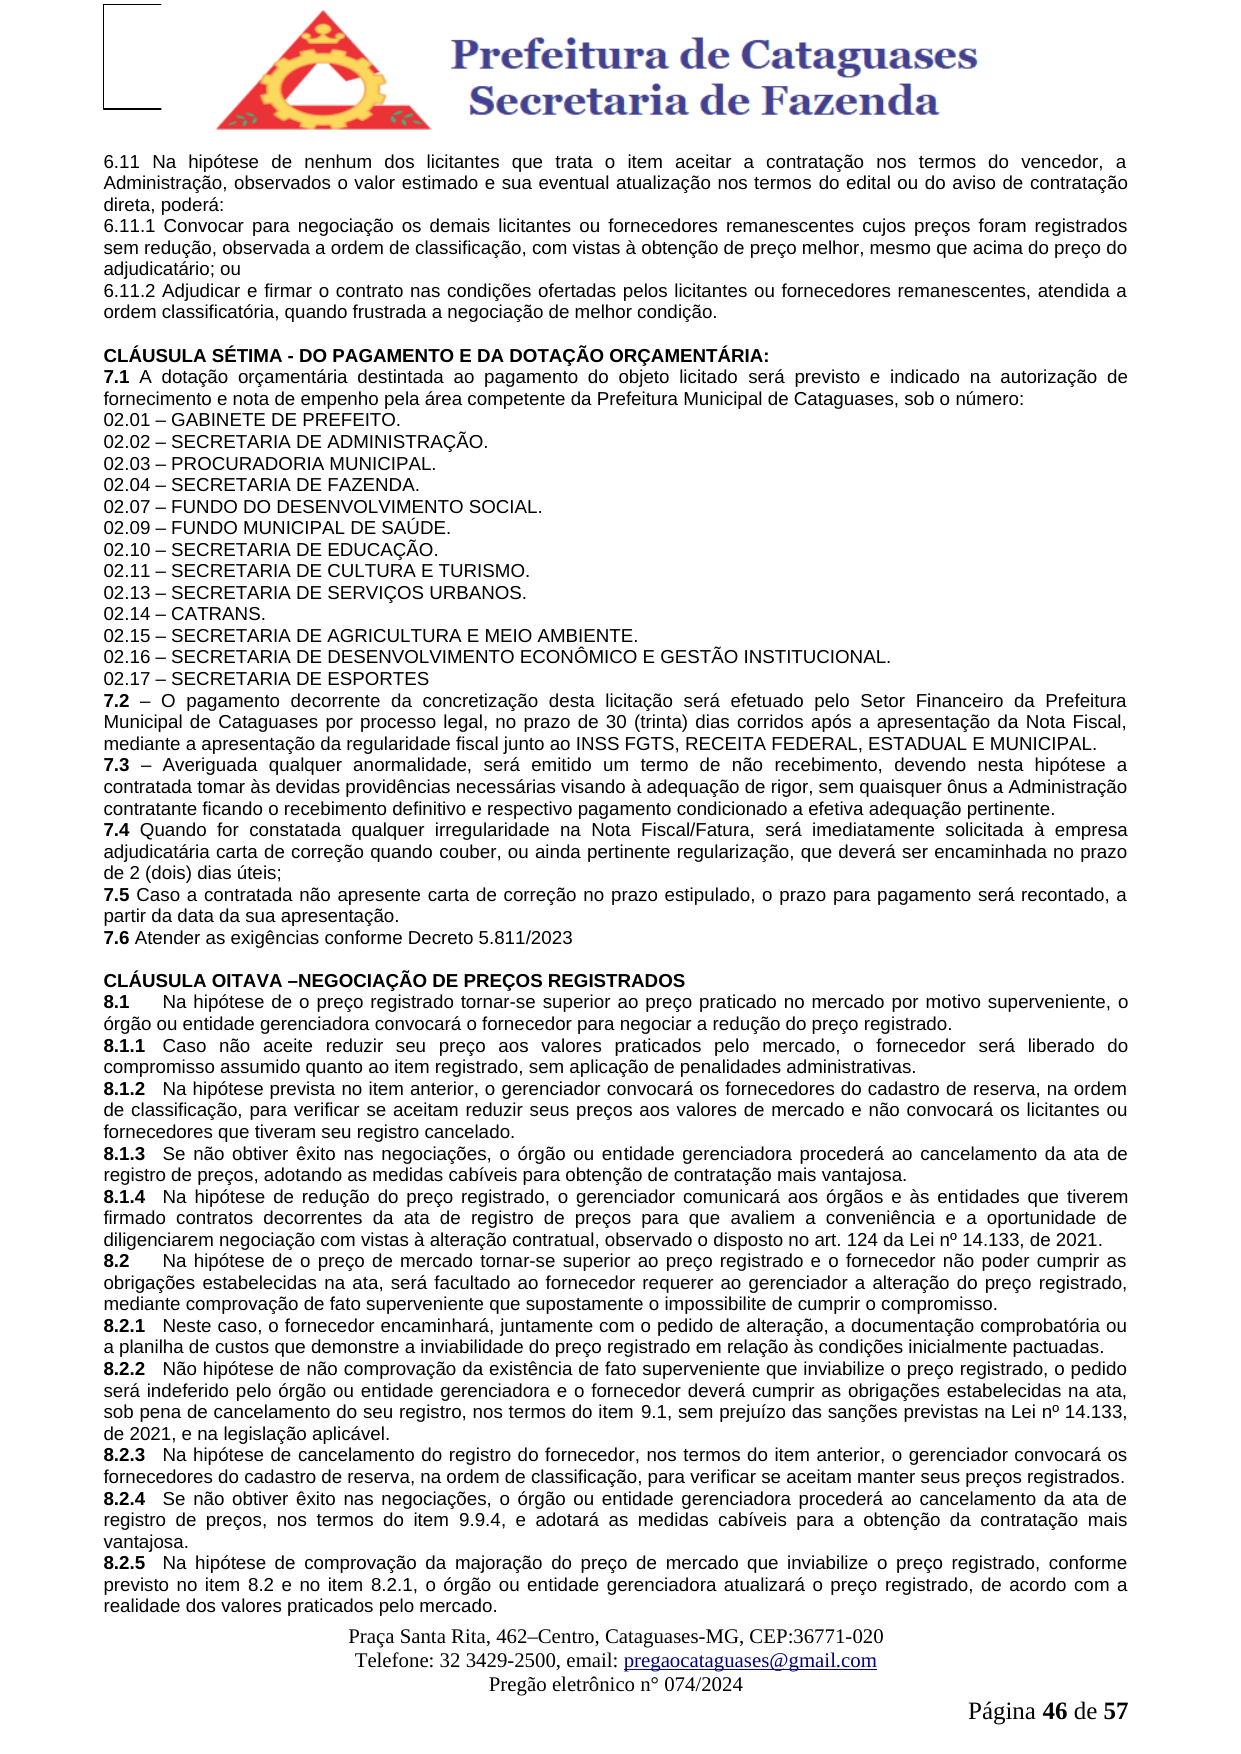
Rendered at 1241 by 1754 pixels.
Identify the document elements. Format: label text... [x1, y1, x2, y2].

text 7.5 Caso a contratada não apresente carta de correção no prazo estipulado, o prazo para pagamento será recontado, a partir da data da sua apresentação. [103, 883, 1128, 927]
text 02.03 – PROCURADORIA MUNICIPAL. [103, 452, 1128, 474]
list Neste caso, o fornecedor encaminhará, juntamente com o pedido de alteração, a documentação comprobatória ou a planilha de custos que demonstre a inviabilidade do preço registrado em relação às condições inicialmente pactuadas. [103, 1315, 1128, 1358]
list 6.11.2 Adjudicar e firmar o contrato nas condições ofertadas pelos licitantes ou fornecedores remanescentes, atendida a ordem classificatória, quando frustrada a negociação de melhor condição. [103, 280, 1128, 323]
list Se não obtiver êxito nas negociações, o órgão ou entidade gerenciadora procederá ao cancelamento da ata de registro de preços, nos termos do item 9.4, e adotará as medidas cabíveis para a obtenção da contratação mais vantajosa. [103, 1487, 1128, 1552]
text 02.11 – SECRETARIA DE CULTURA E TURISMO. [103, 560, 1128, 582]
text 6.11 Na hipótese de nenhum dos licitantes que trata o item aceitar a contratação nos termos do vencedor, a Administração, observados o valor estimado e sua eventual atualização nos termos do edital ou do aviso de contratação direta, poderá: [103, 150, 1128, 215]
text 02.16 – SECRETARIA DE DESENVOLVIMENTO ECONÔMICO E GESTÃO INSTITUCIONAL. [103, 646, 1128, 668]
text 7.2 – O pagamento decorrente da concretização desta licitação será efetuado pelo Setor Financeiro da Prefeitura Municipal de Cataguases por processo legal, no prazo de 30 (trinta) dias corridos após a apresentação da Nota Fiscal, mediante a apresentação da regularidade fiscal junto ao INSS FGTS, RECEITA FEDERAL, ESTADUAL E MUNICIPAL. [103, 689, 1128, 754]
text 02.17 – SECRETARIA DE ESPORTES [103, 668, 1128, 689]
picture [161, 4, 1071, 151]
list Se não obtiver êxito nas negociações, o órgão ou entidade gerenciadora procederá ao cancelamento da ata de registro de preços, adotando as medidas cabíveis para obtenção de contratação mais vantajosa. [103, 1142, 1128, 1185]
text 02.09 – FUNDO MUNICIPAL DE SAÚDE. [103, 517, 1128, 538]
list Na hipótese prevista no item anterior, o gerenciador convocará os fornecedores do cadastro de reserva, na ordem de classificação, para verificar se aceitam reduzir seus preços aos valores de mercado e não convocará os licitantes ou fornecedores que tiveram seu registro cancelado. [103, 1078, 1128, 1142]
text CLÁUSULA OITAVA –NEGOCIAÇÃO DE PREÇOS REGISTRADOS [103, 970, 1128, 991]
list Na hipótese de cancelamento do registro do fornecedor, nos termos do item anterior, o gerenciador convocará os fornecedores do cadastro de reserva, na ordem de classificação, para verificar se aceitam manter seus preços registrados. [103, 1444, 1128, 1487]
text 02.10 – SECRETARIA DE EDUCAÇÃO. [103, 538, 1128, 560]
text 7.1 A dotação orçamentária destintada ao pagamento do objeto licitado será previsto e indicado na autorização de fornecimento e nota de empenho pela área competente da Prefeitura Municipal de Cataguases, sob o número: [103, 366, 1128, 409]
list Não hipótese de não comprovação da existência de fato superveniente que inviabilize o preço registrado, o pedido será indeferido pelo órgão ou entidade gerenciadora e o fornecedor deverá cumprir as obrigações estabelecidas na ata, sob pena de cancelamento do seu registro, nos termos do item 9.1, sem prejuízo das sanções previstas na Lei nº 14.133, de 2021, e na legislação aplicável. [103, 1358, 1128, 1444]
text 02.07 – FUNDO DO DESENVOLVIMENTO SOCIAL. [103, 495, 1128, 517]
text 02.01 – GABINETE DE PREFEITO. [103, 409, 1128, 431]
list 6.11.1 Convocar para negociação os demais licitantes ou fornecedores remanescentes cujos preços foram registrados sem redução, observada a ordem de classificação, com vistas à obtenção de preço melhor, mesmo que acima do preço do adjudicatário; ou [103, 215, 1128, 280]
list Na hipótese de o preço registrado tornar-se superior ao preço praticado no mercado por motivo superveniente, o órgão ou entidade gerenciadora convocará o fornecedor para negociar a redução do preço registrado. [103, 991, 1128, 1034]
text 02.02 – SECRETARIA DE ADMINISTRAÇÃO. [103, 431, 1128, 452]
text 02.14 – CATRANS. [103, 603, 1128, 625]
list Na hipótese de redução do preço registrado, o gerenciador comunicará aos órgãos e às entidades que tiverem firmado contratos decorrentes da ata de registro de preços para que avaliem a conveniência e a oportunidade de diligenciarem negociação com vistas à alteração contratual, observado o disposto no art. 124 da Lei nº 14.133, de 2021. [103, 1185, 1128, 1250]
text 7.6 Atender as exigências conforme Decreto 5.811/2023 [103, 927, 1128, 948]
text 7.3 – Averiguada qualquer anormalidade, será emitido um termo de não recebimento, devendo nesta hipótese a contratada tomar às devidas providências necessárias visando à adequação de rigor, sem quaisquer ônus a Administração contratante ficando o recebimento definitivo e respectivo pagamento condicionado a efetiva adequação pertinente. [103, 754, 1128, 819]
text 02.15 – SECRETARIA DE AGRICULTURA E MEIO AMBIENTE. [103, 625, 1128, 646]
text 02.13 – SECRETARIA DE SERVIÇOS URBANOS. [103, 582, 1128, 603]
list Na hipótese de comprovação da majoração do preço de mercado que inviabilize o preço registrado, conforme previsto no item 8.2 e no item 8.2.1, o órgão ou entidade gerenciadora atualizará o preço registrado, de acordo com a realidade dos valores praticados pelo mercado. [103, 1552, 1128, 1617]
text 02.04 – SECRETARIA DE FAZENDA. [103, 474, 1128, 495]
text 7.4 Quando for constatada qualquer irregularidade na Nota Fiscal/Fatura, será imediatamente solicitada à empresa adjudicatária carta de correção quando couber, ou ainda pertinente regularização, que deverá ser encaminhada no prazo de 2 (dois) dias úteis; [103, 819, 1128, 883]
list Na hipótese de o preço de mercado tornar-se superior ao preço registrado e o fornecedor não poder cumprir as obrigações estabelecidas na ata, será facultado ao fornecedor requerer ao gerenciador a alteração do preço registrado, mediante comprovação de fato superveniente que supostamente o impossibilite de cumprir o compromisso. [103, 1250, 1128, 1315]
list Caso não aceite reduzir seu preço aos valores praticados pelo mercado, o fornecedor será liberado do compromisso assumido quanto ao item registrado, sem aplicação de penalidades administrativas. [103, 1034, 1128, 1078]
text CLÁUSULA SÉTIMA - DO PAGAMENTO E DA DOTAÇÃO ORÇAMENTÁRIA: [103, 344, 1128, 366]
